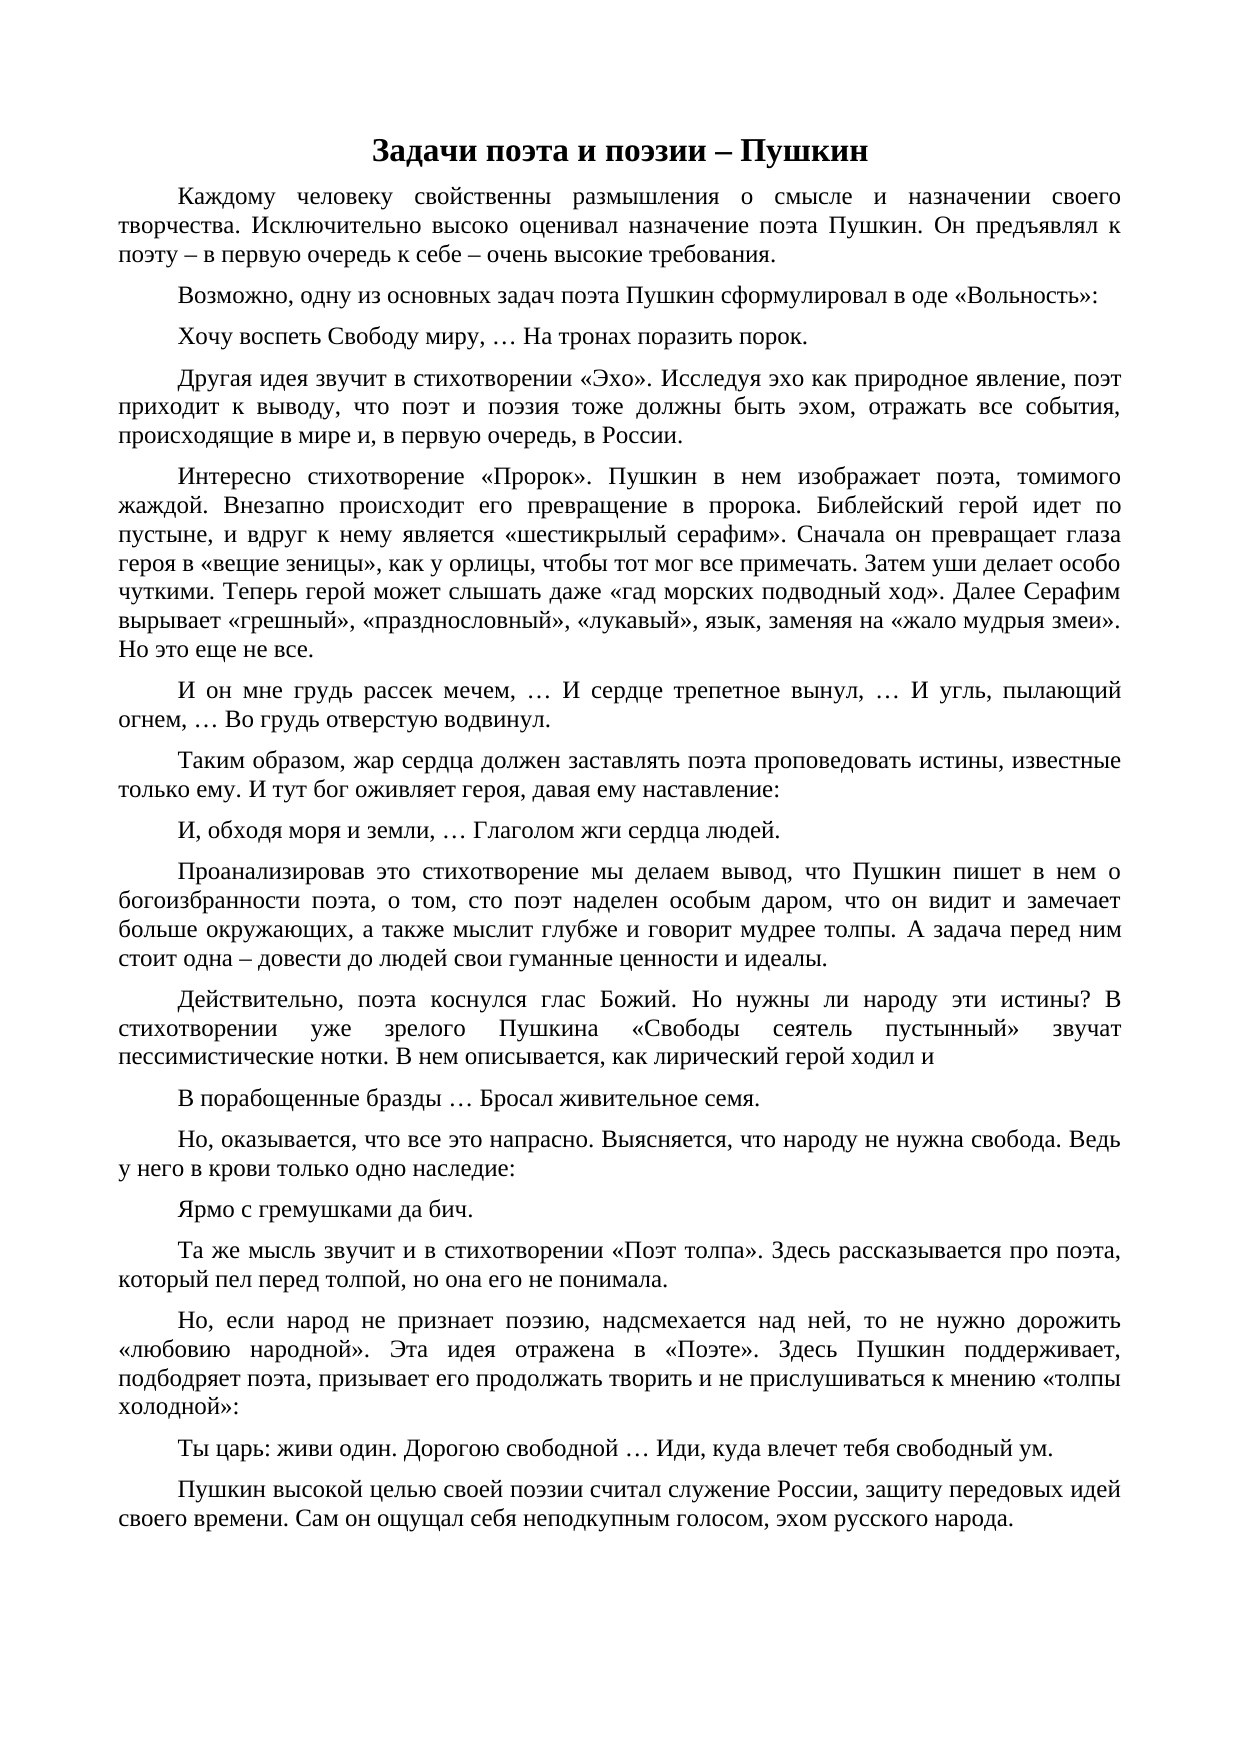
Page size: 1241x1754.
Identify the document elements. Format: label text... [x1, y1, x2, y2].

text Каждому человеку свойственны размышления о смысле и назначении своего творчества. Исключительно высоко оценивал назначение поэта Пушкин. Он предъявлял к поэту – в первую очередь к себе – очень высокие требования. [118, 181, 1122, 268]
text Возможно, одну из основных задач поэта Пушкин сформулировал в оде «Вольность»: [118, 280, 1122, 309]
text Хочу воспеть Свободу миру, … На тронах поразить порок. [118, 321, 1122, 350]
text Интересно стихотворение «Пророк». Пушкин в нем изображает поэта, томимого жаждой. Внезапно происходит его превращение в пророка. Библейский герой идет по пустыне, и вдруг к нему является «шестикрылый серафим». Сначала он превращает глаза героя в «вещие зеницы», как у орлицы, чтобы тот мог все примечать. Затем уши делает особо чуткими. Теперь герой может слышать даже «гад морских подводный ход». Далее Серафим вырывает «грешный», «празднословный», «лукавый», язык, заменяя на «жало мудрыя змеи». Но это еще не все. [118, 461, 1122, 663]
text Пушкин высокой целью своей поэзии считал служение России, защиту передовых идей своего времени. Сам он ощущал себя неподкупным голосом, эхом русского народа. [118, 1474, 1122, 1531]
text Другая идея звучит в стихотворении «Эхо». Исследуя эхо как природное явление, поэт приходит к выводу, что поэт и поэзия тоже должны быть эхом, отражать все события, происходящие в мире и, в первую очередь, в России. [118, 363, 1122, 449]
text Но, оказывается, что все это напрасно. Выясняется, что народу не нужна свобода. Ведь у него в крови только одно наследие: [118, 1124, 1122, 1181]
text В порабощенные бразды … Бросал живительное семя. [118, 1083, 1122, 1111]
text Действительно, поэта коснулся глас Божий. Но нужны ли народу эти истины? В стихотворении уже зрелого Пушкина «Свободы сеятель пустынный» звучат пессимистические нотки. В нем описывается, как лирический герой ходил и [118, 984, 1122, 1070]
text И он мне грудь рассек мечем, … И сердце трепетное вынул, … И угль, пылающий огнем, … Во грудь отверстую водвинул. [118, 675, 1122, 733]
text Таким образом, жар сердца должен заставлять поэта проповедовать истины, известные только ему. И тут бог оживляет героя, давая ему наставление: [118, 745, 1122, 803]
text Та же мысль звучит и в стихотворении «Поэт толпа». Здесь рассказывается про поэта, который пел перед толпой, но она его не понимала. [118, 1235, 1122, 1293]
text Ярмо с гремушками да бич. [118, 1194, 1122, 1223]
text Задачи поэта и поэзии – Пушкин [118, 131, 1122, 169]
text И, обходя моря и земли, … Глаголом жги сердца людей. [118, 815, 1122, 844]
text Проанализировав это стихотворение мы делаем вывод, что Пушкин пишет в нем о богоизбранности поэта, о том, сто поэт наделен особым даром, что он видит и замечает больше окружающих, а также мыслит глубже и говорит мудрее толпы. А задача перед ним стоит одна – довести до людей свои гуманные ценности и идеалы. [118, 856, 1122, 971]
text Ты царь: живи один. Дорогою свободной … Иди, куда влечет тебя свободный ум. [118, 1433, 1122, 1461]
text Но, если народ не признает поэзию, надсмехается над ней, то не нужно дорожить «любовию народной». Эта идея отражена в «Поэте». Здесь Пушкин поддерживает, подбодряет поэта, призывает его продолжать творить и не прислушиваться к мнению «толпы холодной»: [118, 1305, 1122, 1420]
